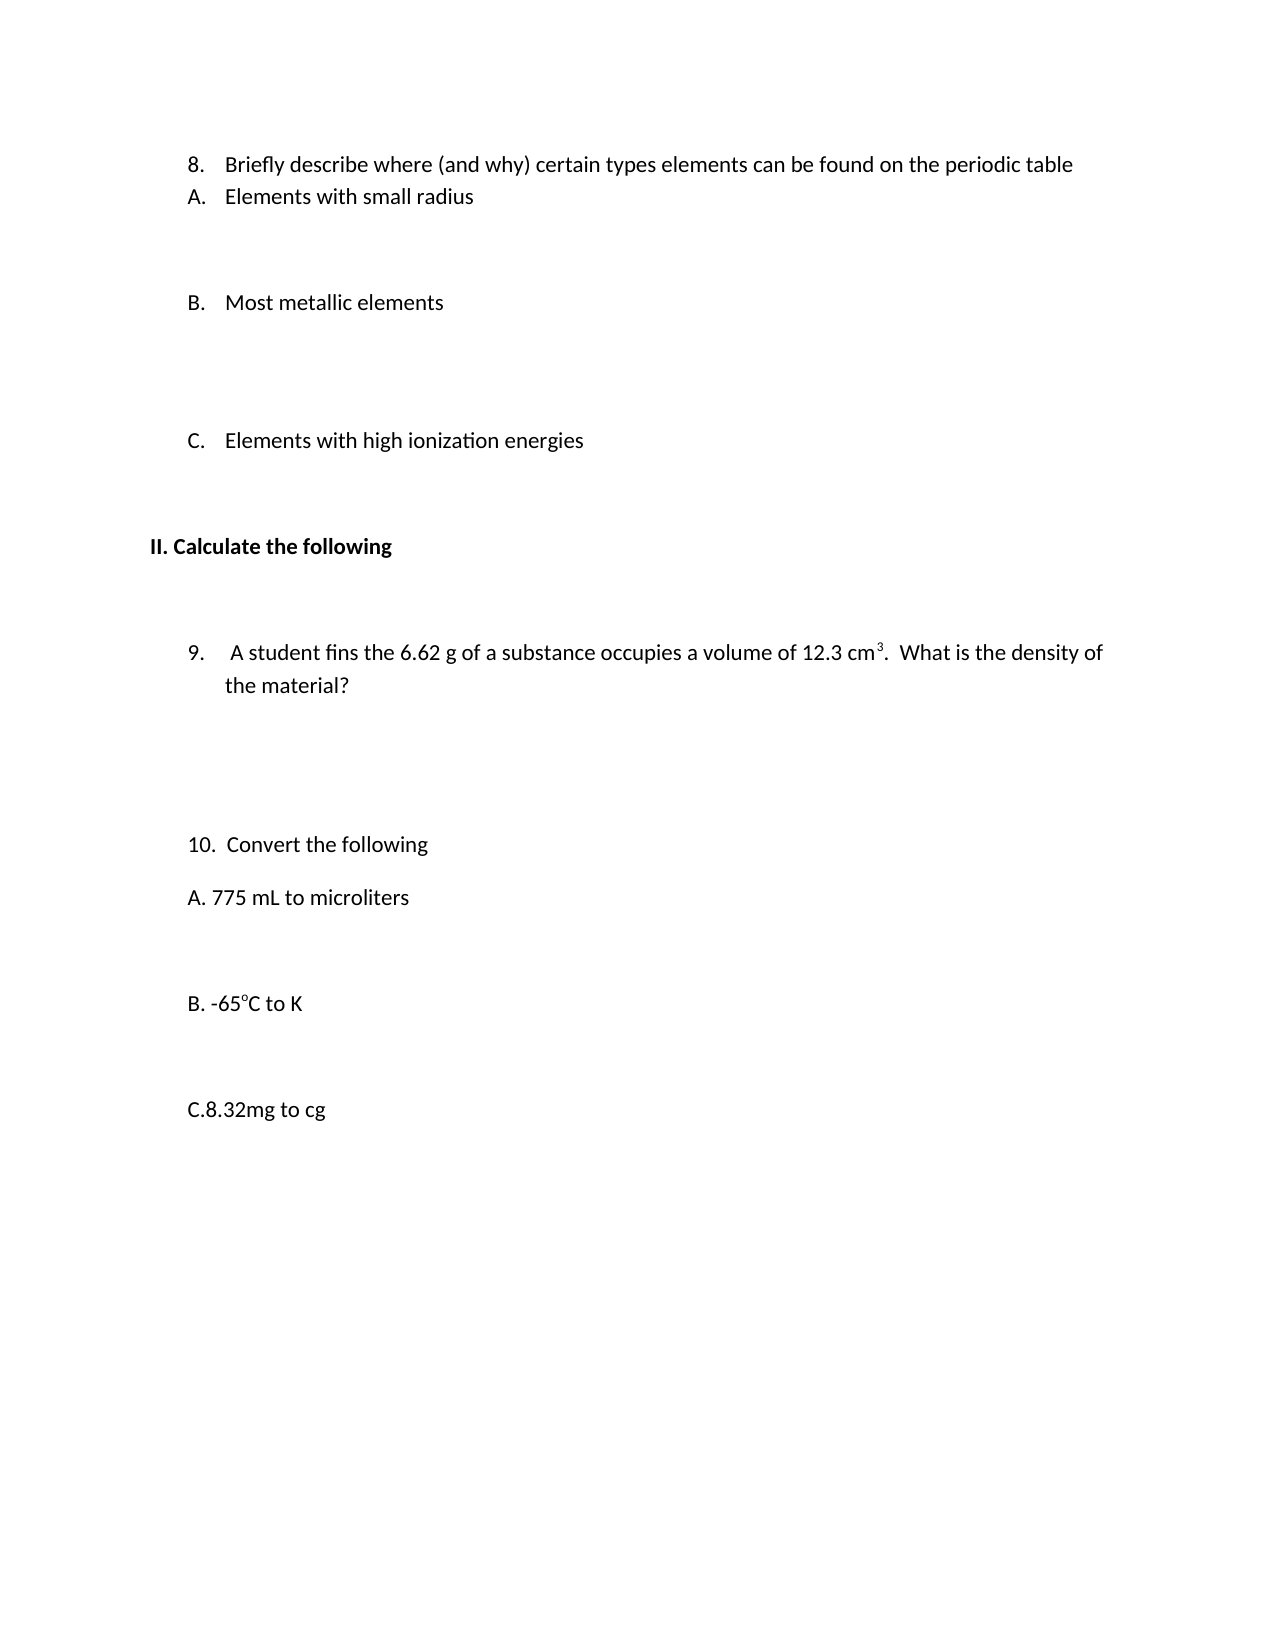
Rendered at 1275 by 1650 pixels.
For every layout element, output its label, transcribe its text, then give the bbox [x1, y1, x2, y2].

text 10. Convert the following [150, 830, 1125, 858]
list Elements with small radius [187, 182, 1125, 210]
text II. Calculate the following [150, 532, 1125, 561]
list Most metallic elements [187, 288, 1125, 316]
list A student fins the 6.62 g of a substance occupies a volume of 12.3 cm3. What is the density of the material? [187, 638, 1125, 699]
list Elements with high ionization energies [187, 426, 1125, 454]
text B. -65oC to K [150, 989, 1125, 1017]
text A. 775 mL to microliters [150, 883, 1125, 911]
text C.8.32mg to cg [150, 1095, 1125, 1123]
list Briefly describe where (and why) certain types elements can be found on the periodic table [187, 150, 1125, 178]
